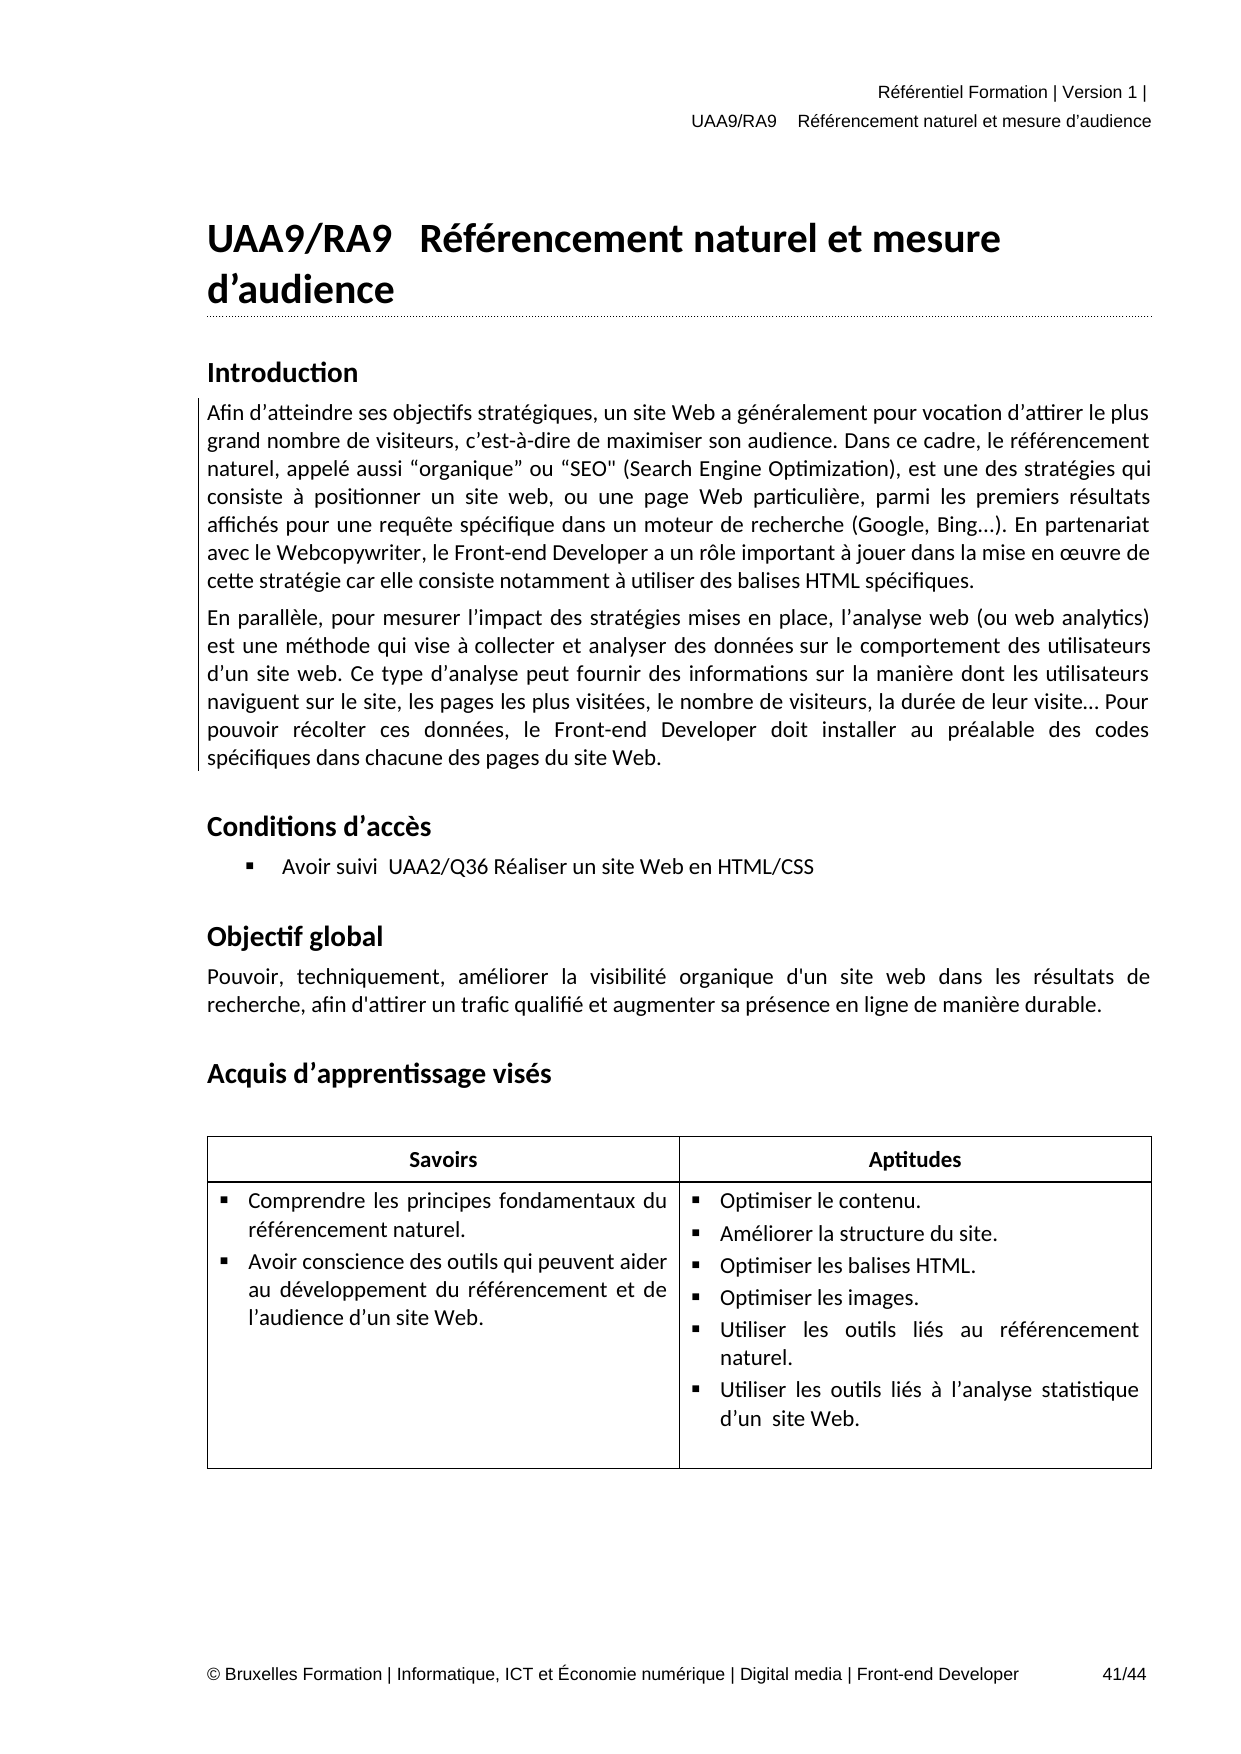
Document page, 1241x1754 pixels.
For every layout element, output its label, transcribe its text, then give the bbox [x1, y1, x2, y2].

subtitle Objectif global [207, 918, 1152, 953]
table_header Aptitudes [680, 1137, 1151, 1181]
table_cell Comprendre les principes fondamentaux du référencement naturel. Avoir conscience des outils qui peuvent aider au développement du référencement et de l’audience d’un site Web. [208, 1183, 679, 1468]
text En parallèle, pour mesurer l’impact des stratégies mises en place, l’analyse web (ou web analytics) est une méthode qui vise à collecter et analyser des données sur le comportement des utilisateurs d’un site web. Ce type d’analyse peut fournir des informations sur la manière dont les utilisateurs naviguent sur le site, les pages les plus visitées, le nombre de visiteurs, la durée de leur visite… Pour pouvoir récolter ces données, le Front-end Developer doit installer au préalable des codes spécifiques dans chacune des pages du site Web. [199, 603, 1152, 771]
subtitle Introduction [207, 354, 1152, 390]
table_cell Optimiser le contenu. Améliorer la structure du site. Optimiser les balises HTML. Optimiser les images. Utiliser les outils liés au référencement naturel. Utiliser les outils liés à l’analyse statistique d’un site Web. [680, 1183, 1151, 1468]
subtitle Acquis d’apprentissage visés [207, 1055, 1152, 1091]
table_header Savoirs [208, 1137, 679, 1181]
subtitle Conditions d’accès [207, 808, 1152, 844]
text Afin d’atteindre ses objectifs stratégiques, un site Web a généralement pour vocation d’attirer le plus grand nombre de visiteurs, c’est-à-dire de maximiser son audience. Dans ce cadre, le référencement naturel, appelé aussi “organique” ou “SEO" (Search Engine Optimization), est une des stratégies qui consiste à positionner un site web, ou une page Web particulière, parmi les premiers résultats affichés pour une requête spécifique dans un moteur de recherche (Google, Bing...). En partenariat avec le Webcopywriter, le Front-end Developer a un rôle important à jouer dans la mise en œuvre de cette stratégie car elle consiste notamment à utiliser des balises HTML spécifiques. [199, 398, 1152, 594]
subtitle UAA9/RA9 Référencement naturel et mesure d’audience [207, 212, 1152, 317]
list Avoir suivi UAA2/Q Réaliser un site Web en HTML/CSS [244, 852, 1152, 880]
text Pouvoir, techniquement, améliorer la visibilité organique d'un site web dans les résultats de recherche, afin d'attirer un trafic qualifié et augmenter sa présence en ligne de manière durable. [207, 962, 1152, 1018]
